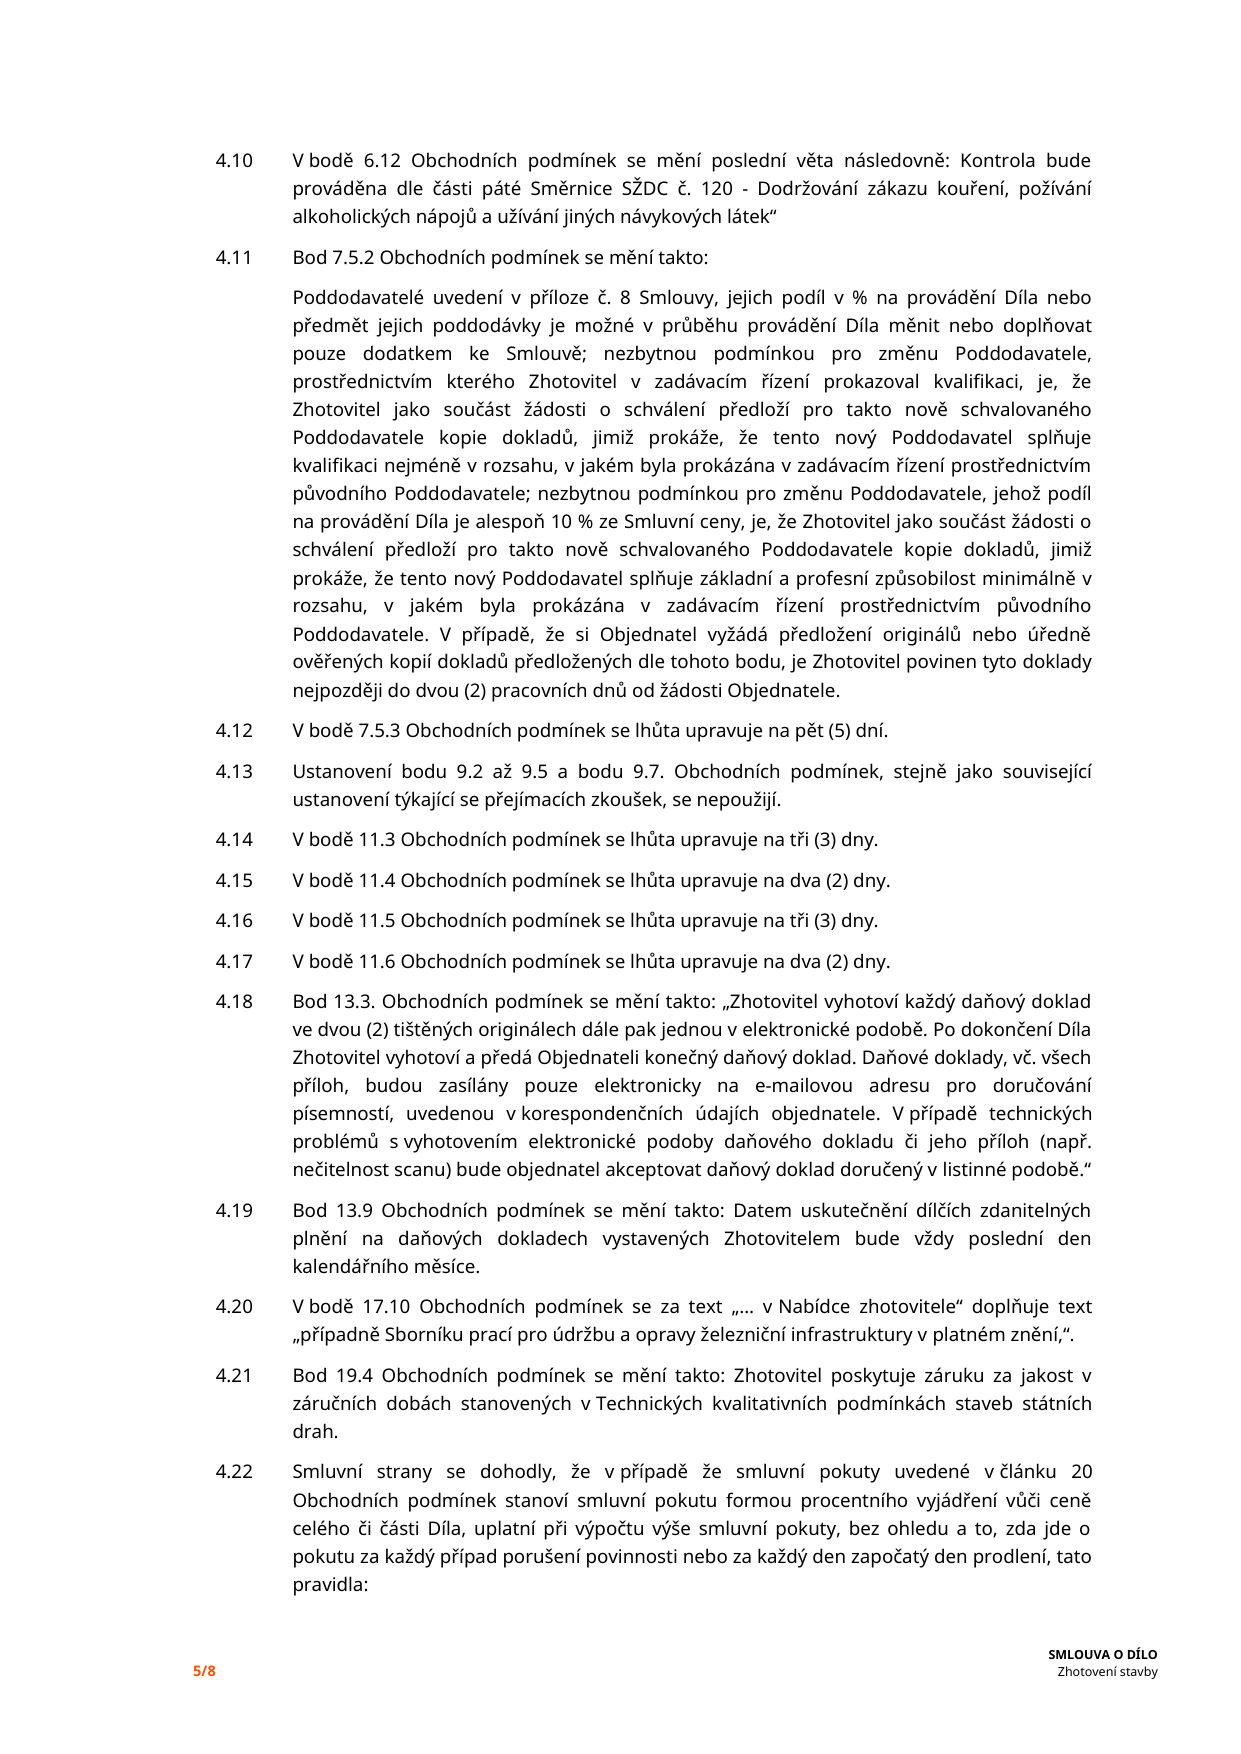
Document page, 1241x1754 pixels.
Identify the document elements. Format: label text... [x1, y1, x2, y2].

list Bod 19.4 Obchodních podmínek se mění takto: Zhotovitel poskytuje záruku za jakost v záručních dobách stanovených v Technických kvalitativních podmínkách staveb státních drah. [216, 1362, 1093, 1444]
list V bodě 6.12 Obchodních podmínek se mění poslední věta následovně: Kontrola bude prováděna dle části páté Směrnice SŽDC č. 120 - Dodržování zákazu kouření, požívání alkoholických nápojů a užívání jiných návykových látek“ [216, 147, 1093, 229]
list V bodě 11.3 Obchodních podmínek se lhůta upravuje na tři (3) dny. [216, 826, 1093, 852]
list Smluvní strany se dohodly, že v případě že smluvní pokuty uvedené v článku 20 Obchodních podmínek stanoví smluvní pokutu formou procentního vyjádření vůči ceně celého či části Díla, uplatní při výpočtu výše smluvní pokuty, bez ohledu a to, zda jde o pokutu za každý případ porušení povinnosti nebo za každý den započatý den prodlení, tato pravidla: [216, 1459, 1093, 1596]
list V bodě 11.4 Obchodních podmínek se lhůta upravuje na dva (2) dny. [216, 867, 1093, 892]
list V bodě 11.6 Obchodních podmínek se lhůta upravuje na dva (2) dny. [216, 948, 1093, 973]
list V bodě 11.5 Obchodních podmínek se lhůta upravuje na tři (3) dny. [216, 907, 1093, 933]
list Bod 7.5.2 Obchodních podmínek se mění takto: [216, 244, 1093, 269]
list Ustanovení bodu 9.2 až 9.5 a bodu 9.7. Obchodních podmínek, stejně jako související ustanovení týkající se přejímacích zkoušek, se nepoužijí. [216, 758, 1093, 811]
list V bodě 17.10 Obchodních podmínek se za text „… v Nabídce zhotovitele“ doplňuje text „případně Sborníku prací pro údržbu a opravy železniční infrastruktury v platném znění,“. [216, 1294, 1093, 1347]
text Poddodavatelé uvedení v příloze č. 8 Smlouvy, jejich podíl v % na provádění Díla nebo předmět jejich poddodávky je možné v průběhu provádění Díla měnit nebo doplňovat pouze dodatkem ke Smlouvě; nezbytnou podmínkou pro změnu Poddodavatele, prostřednictvím kterého Zhotovitel v zadávacím řízení prokazoval kvalifikaci, je, že Zhotovitel jako součást žádosti o schválení předloží pro takto nově schvalovaného Poddodavatele kopie dokladů, jimiž prokáže, že tento nový Poddodavatel splňuje kvalifikaci nejméně v rozsahu, v jakém byla prokázána v zadávacím řízení prostřednictvím původního Poddodavatele; nezbytnou podmínkou pro změnu Poddodavatele, jehož podíl na provádění Díla je alespoň 10 % ze Smluvní ceny, je, že Zhotovitel jako součást žádosti o schválení předloží pro takto nově schvalovaného Poddodavatele kopie dokladů, jimiž prokáže, že tento nový Poddodavatel splňuje základní a profesní způsobilost minimálně v rozsahu, v jakém byla prokázána v zadávacím řízení prostřednictvím původního Poddodavatele. V případě, že si Objednatel vyžádá předložení originálů nebo úředně ověřených kopií dokladů předložených dle tohoto bodu, je Zhotovitel povinen tyto doklady nejpozději do dvou (2) pracovních dnů od žádosti Objednatele. [292, 284, 1093, 702]
list Bod 13.3. Obchodních podmínek se mění takto: „Zhotovitel vyhotoví každý daňový doklad ve dvou (2) tištěných originálech dále pak jednou v elektronické podobě. Po dokončení Díla Zhotovitel vyhotoví a předá Objednateli konečný daňový doklad. Daňové doklady, vč. všech příloh, budou zasílány pouze elektronicky na e-mailovou adresu pro doručování písemností, uvedenou v korespondenčních údajích objednatele. V případě technických problémů s vyhotovením elektronické podoby daňového dokladu či jeho příloh (např. nečitelnost scanu) bude objednatel akceptovat daňový doklad doručený v listinné podobě.“ [216, 988, 1093, 1182]
list V bodě 7.5.3 Obchodních podmínek se lhůta upravuje na pět (5) dní. [216, 717, 1093, 743]
list Bod 13.9 Obchodních podmínek se mění takto: Datem uskutečnění dílčích zdanitelných plnění na daňových dokladech vystavených Zhotovitelem bude vždy poslední den kalendářního měsíce. [216, 1197, 1093, 1279]
